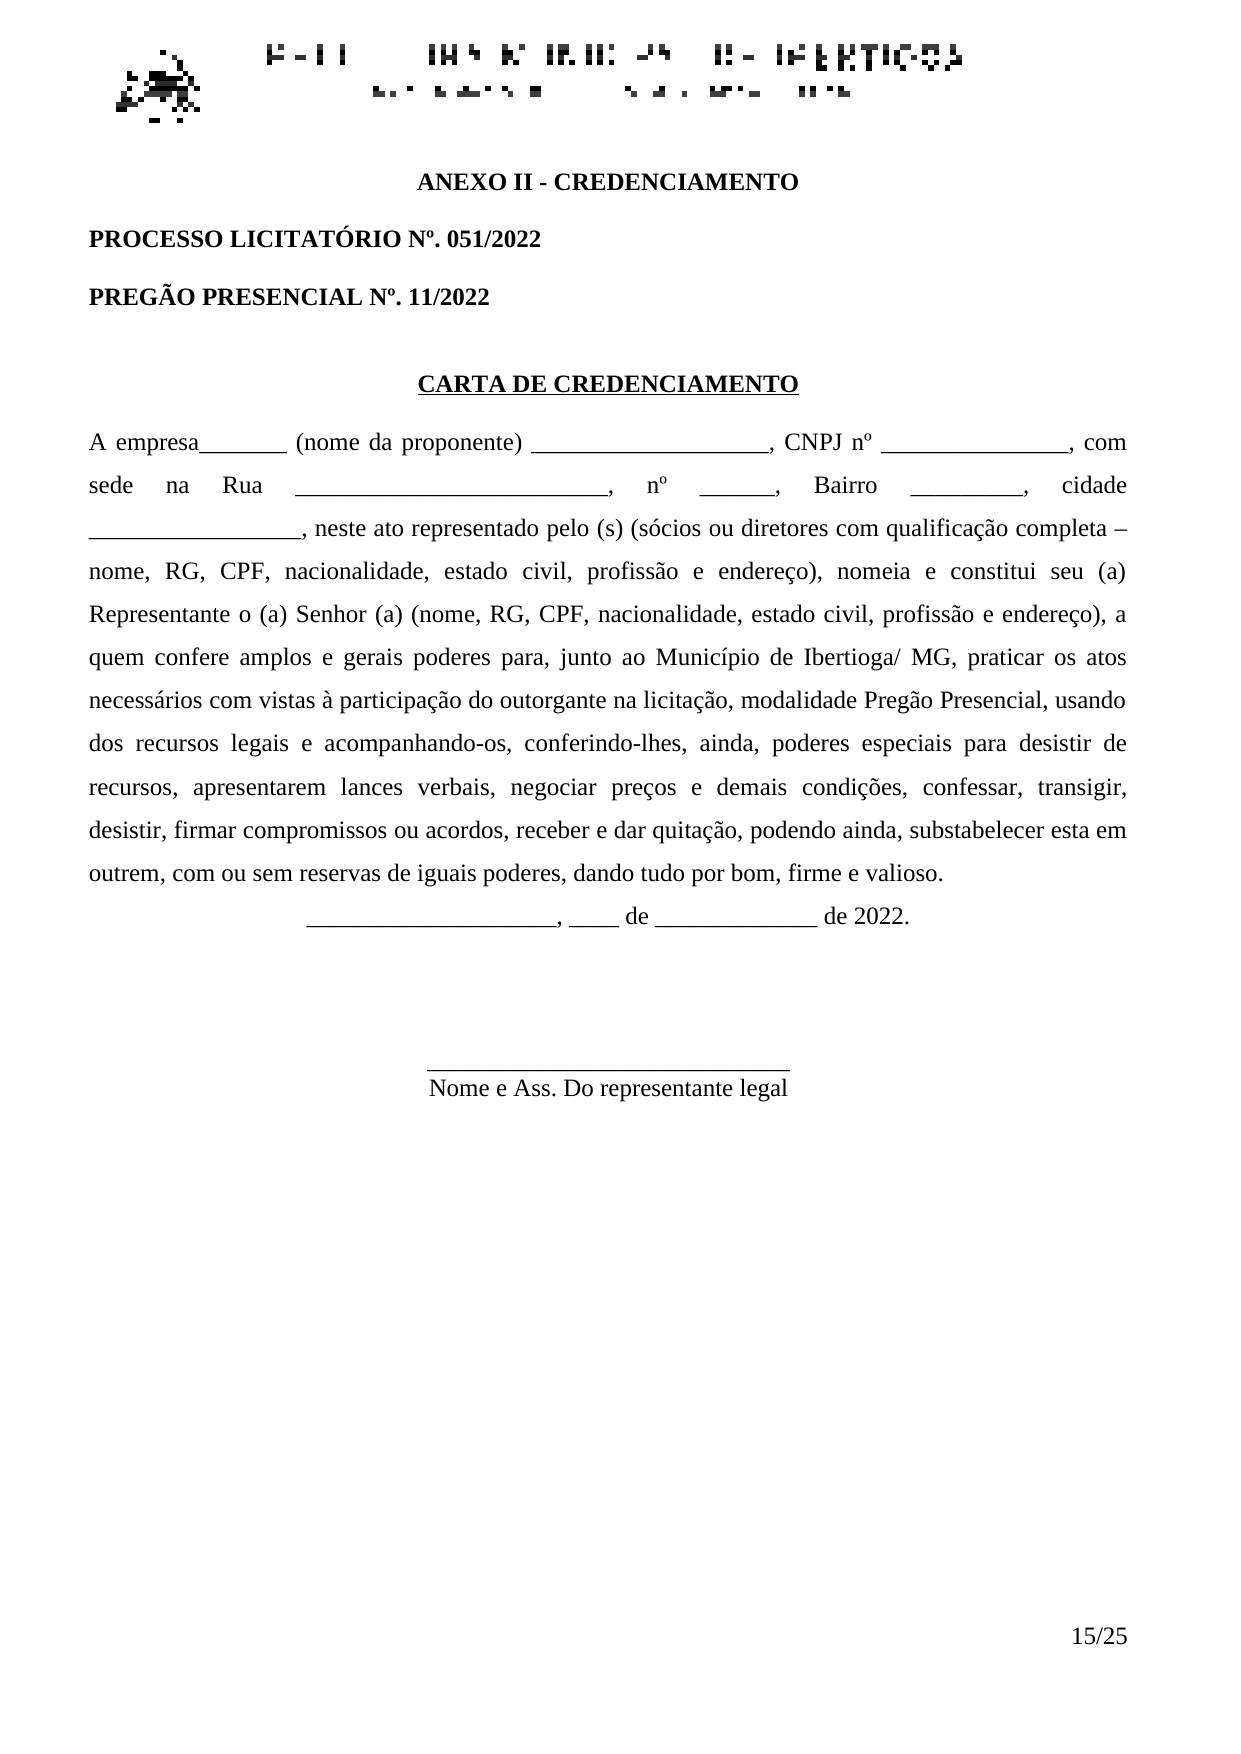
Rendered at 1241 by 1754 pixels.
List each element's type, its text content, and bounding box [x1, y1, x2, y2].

text _____________________________ [89, 1045, 1128, 1073]
text CARTA DE CREDENCIAMENTO [89, 369, 1128, 397]
text PREGÃO PRESENCIAL Nº. 11/2022 [89, 282, 1128, 311]
text ANEXO II - CREDENCIAMENTO [89, 167, 1128, 196]
text ____________________, ____ de _____________ de 2022. [89, 901, 1128, 930]
text PROCESSO LICITATÓRIO Nº. 051/2022 [89, 224, 1128, 253]
text Nome e Ass. Do representante legal [89, 1073, 1128, 1102]
text A empresa_______ (nome da proponente) ___________________, CNPJ nº _______________, com sede na Rua _________________________, nº ______, Bairro _________, cidade _________________, neste ato representado pelo (s) (sócios ou diretores com qualificação completa – nome, RG, CPF, nacionalidade, estado civil, profissão e endereço), nomeia e constitui seu (a) Representante o (a) Senhor (a) (nome, RG, CPF, nacionalidade, estado civil, profissão e endereço), a quem confere amplos e gerais poderes para, junto ao Município de Ibertioga/ MG, praticar os atos necessários com vistas à participação do outorgante na licitação, modalidade Pregão Presencial, usando dos recursos legais e acompanhando-os, conferindo-lhes, ainda, poderes especiais para desistir de recursos, apresentarem lances verbais, negociar preços e demais condições, confessar, transigir, desistir, firmar compromissos ou acordos, receber e dar quitação, podendo ainda, substabelecer esta em outrem, com ou sem reservas de iguais poderes, dando tudo por bom, firme e valioso. [89, 427, 1128, 887]
